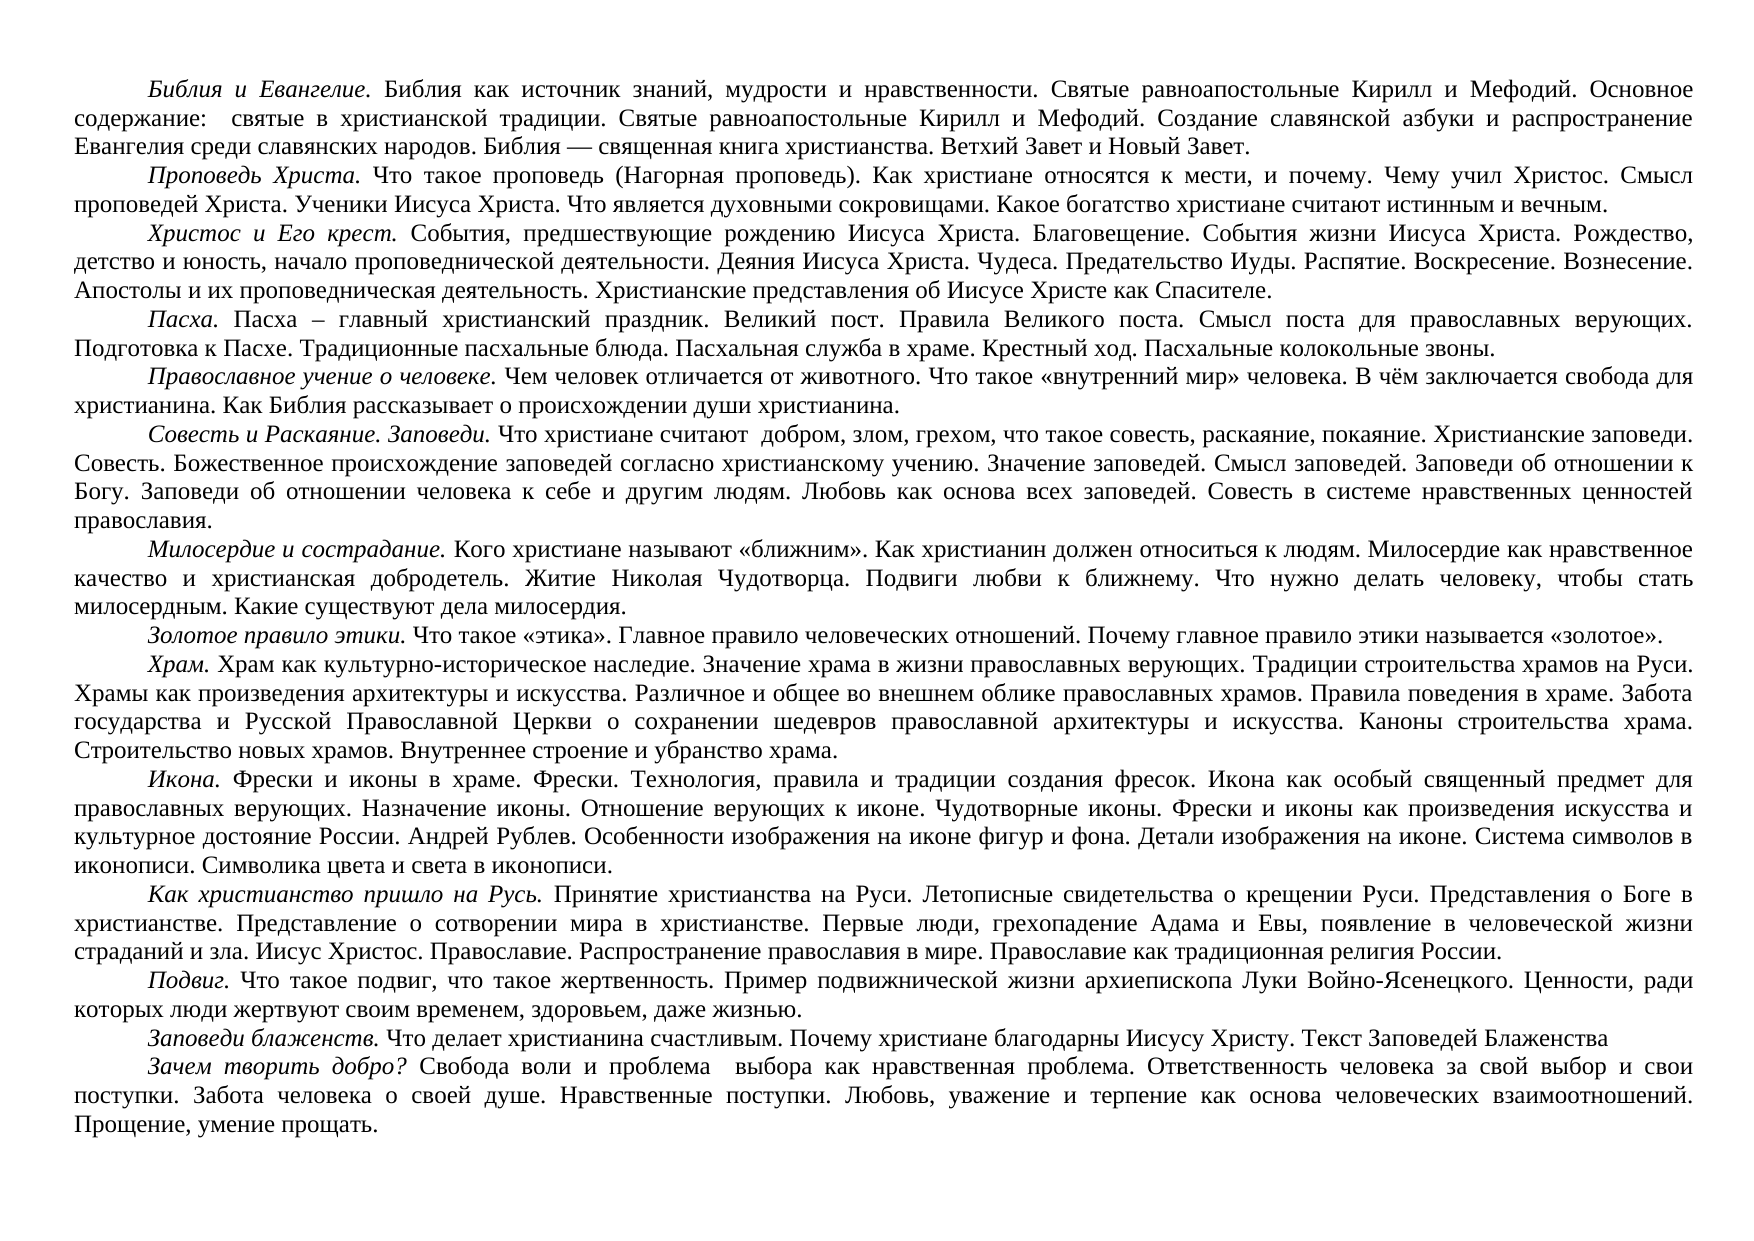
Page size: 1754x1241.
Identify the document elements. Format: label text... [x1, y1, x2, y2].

text Зачем творить добро? Свобода воли и проблема выбора как нравственная проблема. Ответственность человека за свой выбор и свои поступки. Забота человека о своей душе. Нравственные поступки. Любовь, уважение и терпение как основа человеческих взаимоотношений. Прощение, умение прощать. [74, 1051, 1695, 1138]
text Православное учение о человеке. Чем человек отличается от животного. Что такое «внутренний мир» человека. В чём заключается свобода для христианина. Как Библия рассказывает о происхождении души христианина. [74, 361, 1695, 419]
text Библия и Евангелие. Библия как источник знаний, мудрости и нравственности. Святые равноапостольные Кирилл и Мефодий. Основное содержание: святые в христианской традиции. Святые равноапостольные Кирилл и Мефодий. Создание славянской азбуки и распространение Евангелия среди славянских народов. Библия — священная книга христианства. Ветхий Завет и Новый Завет. [74, 74, 1695, 160]
text Подвиг. Что такое подвиг, что такое жертвенность. Пример подвижнической жизни архиепископа Луки Войно-Ясенецкого. Ценности, ради которых люди жертвуют своим временем, здоровьем, даже жизнью. [74, 965, 1695, 1023]
text Христос и Его крест. События, предшествующие рождению Иисуса Христа. Благовещение. События жизни Иисуса Христа. Рождество, детство и юность, начало проповеднической деятельности. Деяния Иисуса Христа. Чудеса. Предательство Иуды. Распятие. Воскресение. Вознесение. Апостолы и их проповедническая деятельность. Христианские представления об Иисусе Христе как Спасителе. [74, 218, 1695, 304]
text Икона. Фрески и иконы в храме. Фрески. Технология, правила и традиции создания фресок. Икона как особый священный предмет для православных верующих. Назначение иконы. Отношение верующих к иконе. Чудотворные иконы. Фрески и иконы как произведения искусства и культурное достояние России. Андрей Рублев. Особенности изображения на иконе фигур и фона. Детали изображения на иконе. Система символов в иконописи. Символика цвета и света в иконописи. [74, 764, 1695, 879]
text Храм. Храм как культурно-историческое наследие. Значение храма в жизни православных верующих. Традиции строительства храмов на Руси. Храмы как произведения архитектуры и искусства. Различное и общее во внешнем облике православных храмов. Правила поведения в храме. Забота государства и Русской Православной Церкви о сохранении шедевров православной архитектуры и искусства. Каноны строительства храма. Строительство новых храмов. Внутреннее строение и убранство храма. [74, 649, 1695, 764]
text Совесть и Раскаяние. Заповеди. Что христиане считают добром, злом, грехом, что такое совесть, раскаяние, покаяние. Христианские заповеди. Совесть. Божественное происхождение заповедей согласно христианскому учению. Значение заповедей. Смысл заповедей. Заповеди об отношении к Богу. Заповеди об отношении человека к себе и другим людям. Любовь как основа всех заповедей. Совесть в системе нравственных ценностей православия. [74, 419, 1695, 534]
text Пасха. Пасха – главный христианский праздник. Великий пост. Правила Великого поста. Смысл поста для православных верующих. Подготовка к Пасхе. Традиционные пасхальные блюда. Пасхальная служба в храме. Крестный ход. Пасхальные колокольные звоны. [74, 304, 1695, 361]
text Как христианство пришло на Русь. Принятие христианства на Руси. Летописные свидетельства о крещении Руси. Представления о Боге в христианстве. Представление о сотворении мира в христианстве. Первые люди, грехопадение Адама и Евы, появление в человеческой жизни страданий и зла. Иисус Христос. Православие. Распространение православия в мире. Православие как традиционная религия России. [74, 879, 1695, 965]
text Золотое правило этики. Что такое «этика». Главное правило человеческих отношений. Почему главное правило этики называется «золотое». [74, 620, 1695, 649]
text Милосердие и сострадание. Кого христиане называют «ближним». Как христианин должен относиться к людям. Милосердие как нравственное качество и христианская добродетель. Житие Николая Чудотворца. Подвиги любви к ближнему. Что нужно делать человеку, чтобы стать милосердным. Какие существуют дела милосердия. [74, 534, 1695, 620]
text Заповеди блаженств. Что делает христианина счастливым. Почему христиане благодарны Иисусу Христу. Текст Заповедей Блаженства [74, 1023, 1695, 1051]
text Проповедь Христа. Что такое проповедь (Нагорная проповедь). Как христиане относятся к мести, и почему. Чему учил Христос. Смысл проповедей Христа. Ученики Иисуса Христа. Что является духовными сокровищами. Какое богатство христиане считают истинным и вечным. [74, 160, 1695, 218]
